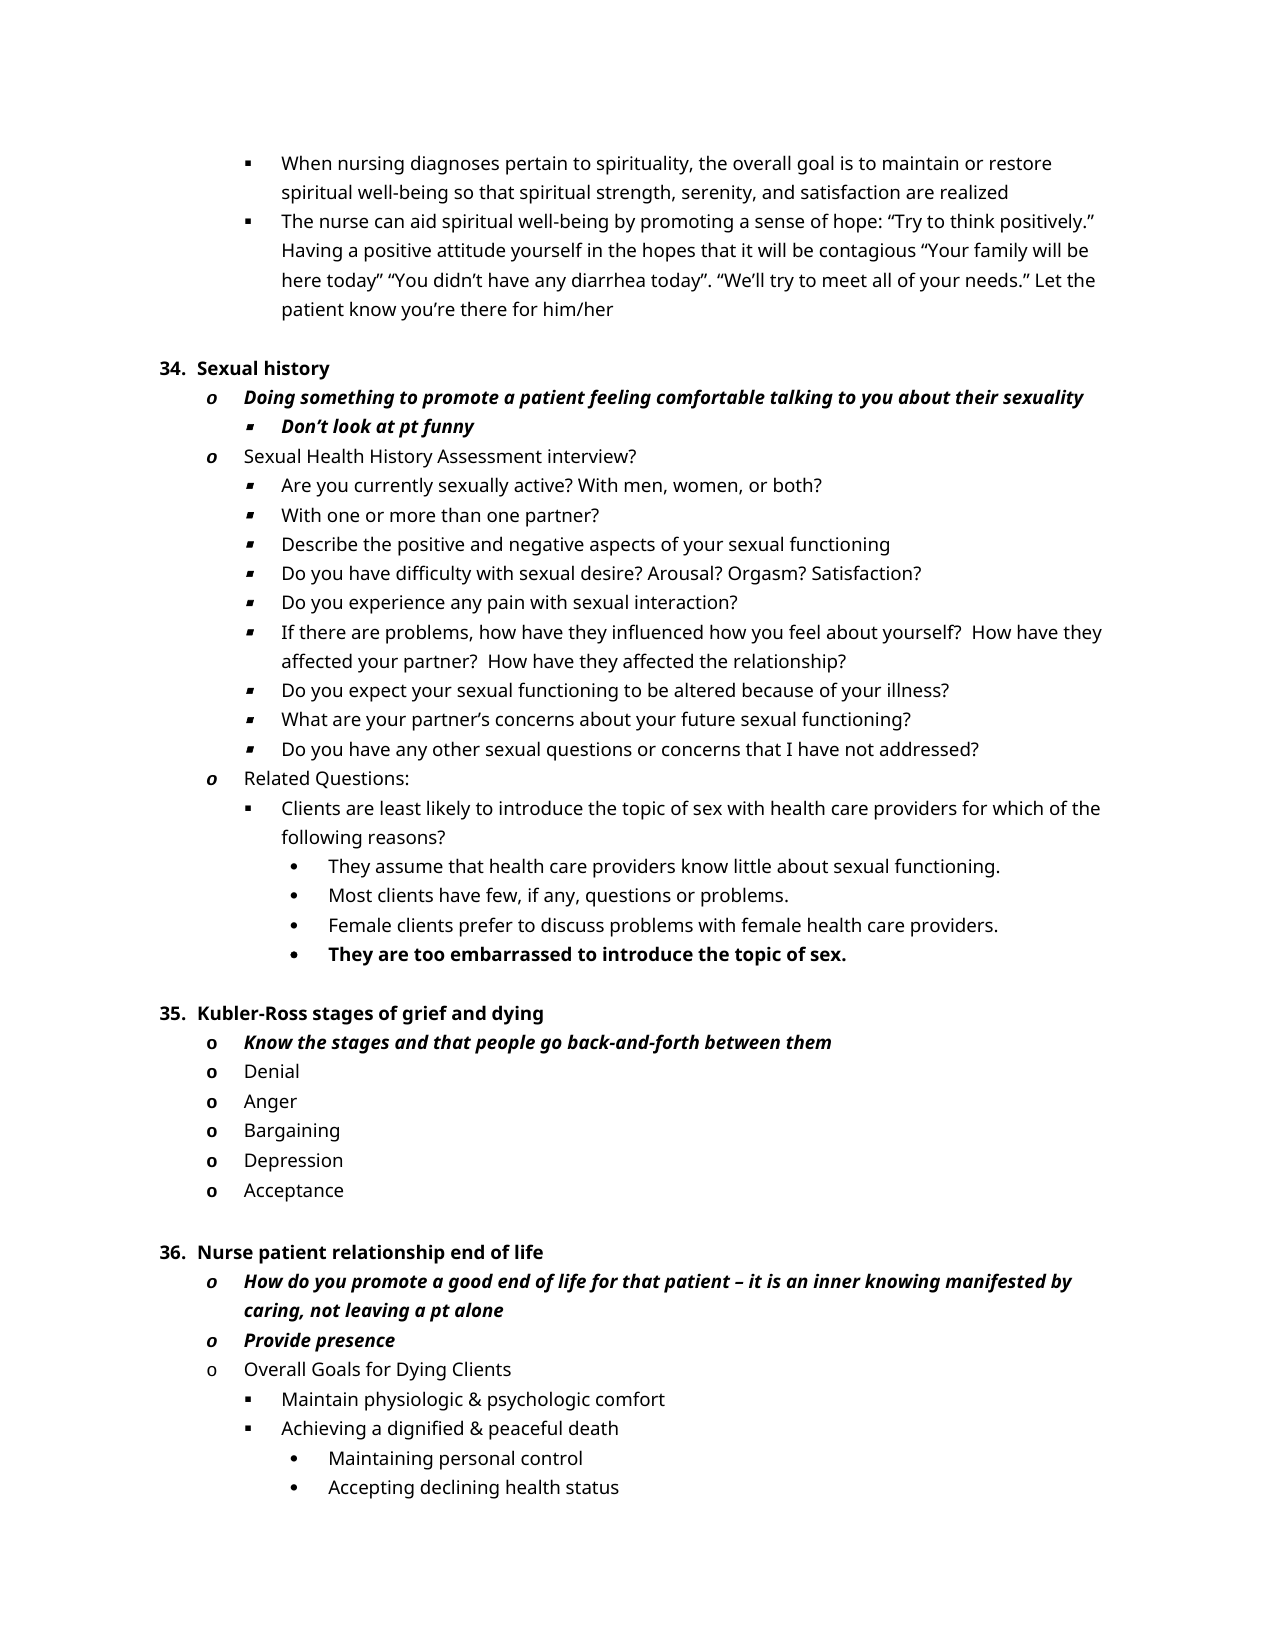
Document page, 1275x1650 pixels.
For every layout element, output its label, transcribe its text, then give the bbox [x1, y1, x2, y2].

list Related Questions: [206, 765, 1125, 791]
list Provide presence [206, 1327, 1125, 1353]
list Acceptance [206, 1177, 1125, 1235]
list Accepting declining health status [291, 1474, 1125, 1499]
list What are your partner’s concerns about your future sexual functioning? [244, 707, 1125, 732]
list Don’t look at pt funny [244, 414, 1125, 439]
list Sexual Health History Assessment interview? [206, 443, 1125, 469]
list Achieving a dignified & peaceful death [244, 1416, 1125, 1441]
list Describe the positive and negative aspects of your sexual functioning [244, 531, 1125, 557]
list How do you promote a good end of life for that patient – it is an inner knowing manifested by caring, not leaving a pt alone [206, 1268, 1125, 1323]
list Depression [206, 1147, 1125, 1173]
list They are too embarrassed to introduce the topic of sex. [291, 941, 1125, 967]
list Nurse patient relationship end of life [159, 1239, 1125, 1264]
list Are you currently sexually active? With men, women, or both? [244, 473, 1125, 498]
list Sexual history [159, 355, 1125, 380]
list Do you have difficulty with sexual desire? Arousal? Orgasm? Satisfaction? [244, 560, 1125, 586]
list Do you have any other sexual questions or concerns that I have not addressed? [244, 736, 1125, 762]
list With one or more than one partner? [244, 502, 1125, 527]
list Most clients have few, if any, questions or problems. [291, 883, 1125, 908]
list Denial [206, 1059, 1125, 1084]
list Doing something to promote a patient feeling comfortable talking to you about their sexuality [206, 384, 1125, 410]
list Anger [206, 1088, 1125, 1114]
list Overall Goals for Dying Clients [206, 1357, 1125, 1382]
list Bargaining [206, 1118, 1125, 1143]
list Maintain physiologic & psychologic comfort [244, 1386, 1125, 1412]
list If there are problems, how have they influenced how you feel about yourself? How have they affected your partner? How have they affected the relationship? [244, 619, 1125, 674]
list Know the stages and that people go back-and-forth between them [206, 1029, 1125, 1055]
list Do you experience any pain with sexual interaction? [244, 590, 1125, 615]
list Do you expect your sexual functioning to be altered because of your illness? [244, 677, 1125, 703]
list Maintaining personal control [291, 1445, 1125, 1470]
list They assume that health care providers know little about sexual functioning. [291, 853, 1125, 879]
list When nursing diagnoses pertain to spirituality, the overall goal is to maintain or restore spiritual well-being so that spiritual strength, serenity, and satisfaction are realized [244, 150, 1125, 205]
list The nurse can aid spiritual well-being by promoting a sense of hope: “Try to think positively.” Having a positive attitude yourself in the hopes that it will be contagious “Your family will be here today” “You didn’t have any diarrhea today”. “We’ll try to meet all of your needs.” Let the patient know you’re there for him/her [244, 208, 1125, 322]
list Clients are least likely to introduce the topic of sex with health care providers for which of the following reasons? [244, 795, 1125, 850]
list Kubler-Ross stages of grief and dying [159, 1000, 1125, 1025]
list Female clients prefer to discuss problems with female health care providers. [291, 912, 1125, 937]
